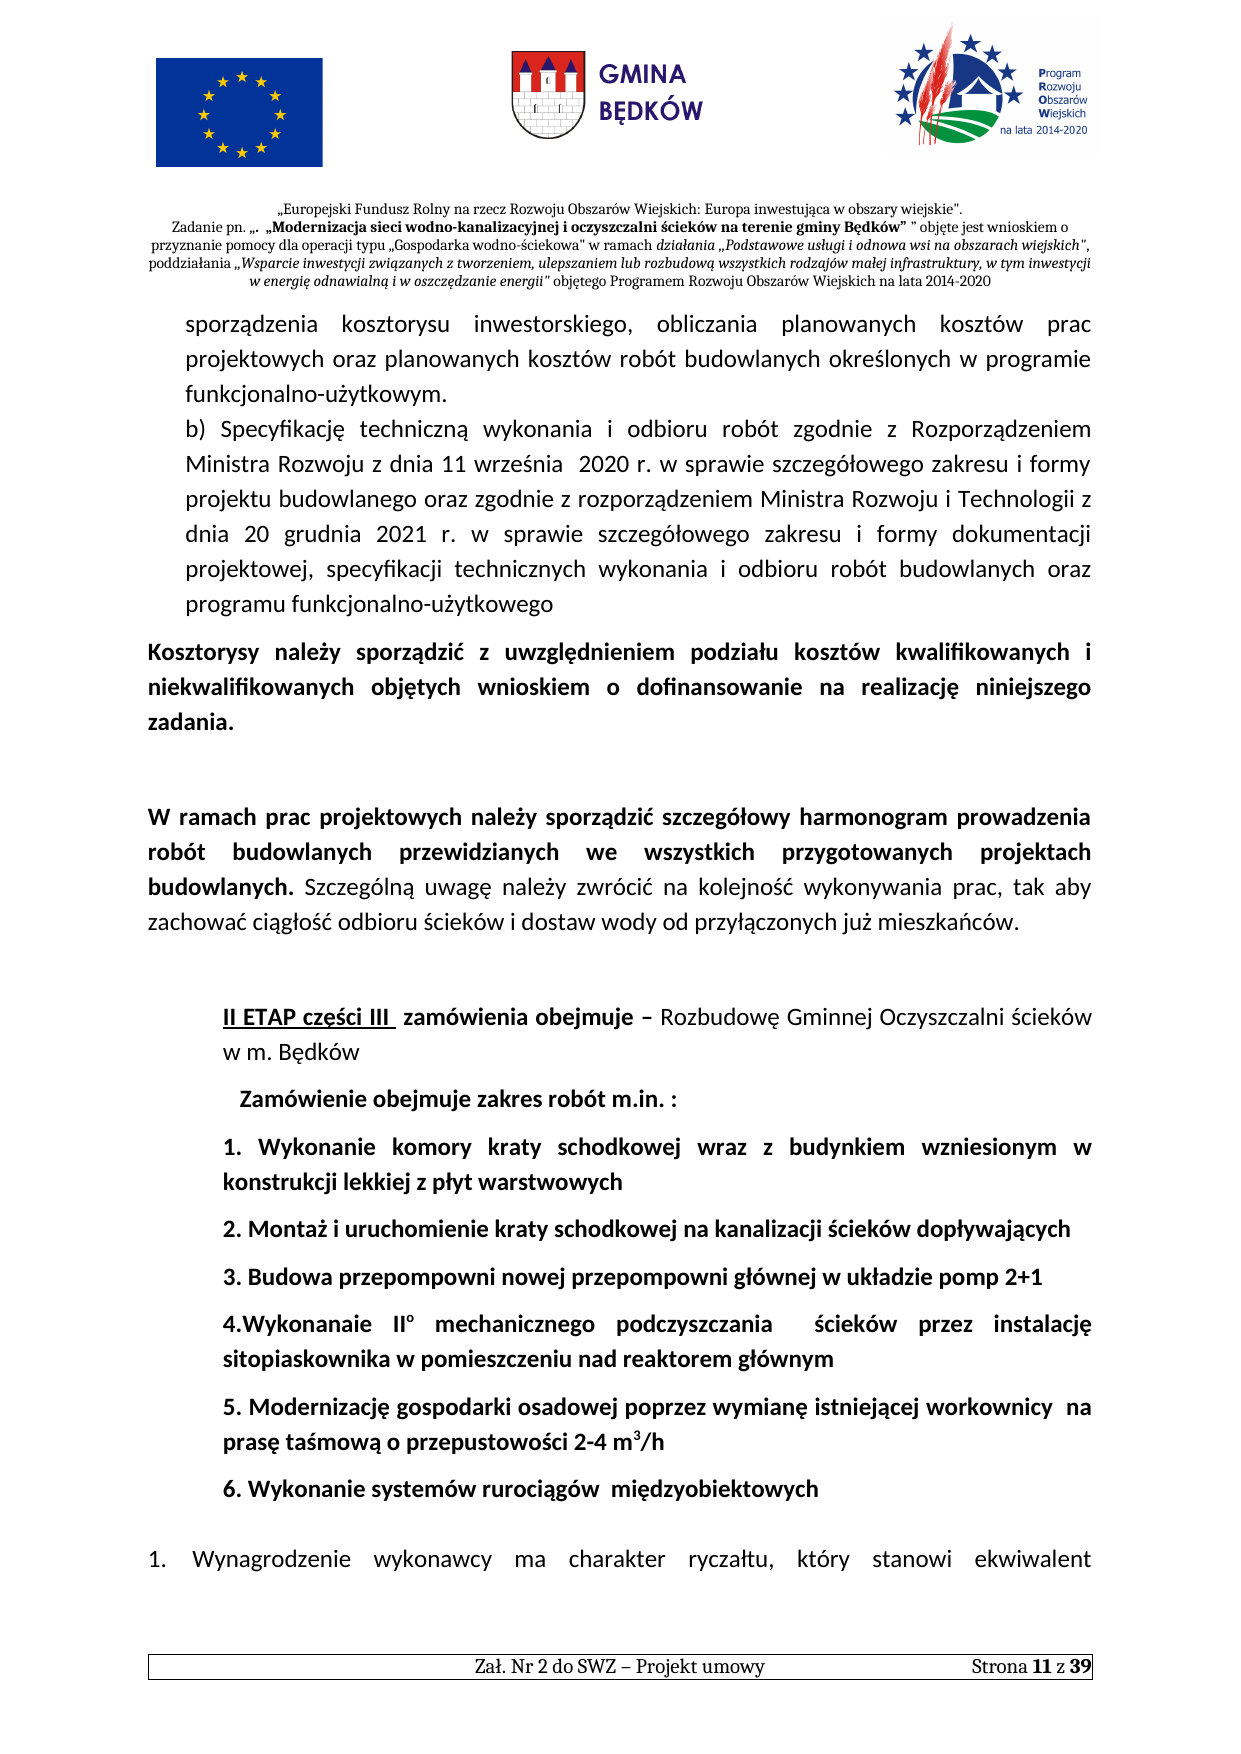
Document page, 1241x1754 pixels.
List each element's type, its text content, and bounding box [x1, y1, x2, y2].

text 2. Montaż i uruchomienie kraty schodkowej na kanalizacji ścieków dopływających [223, 1213, 1093, 1244]
text 6. Wykonanie systemów rurociągów międzyobiektowych [223, 1473, 1093, 1504]
text Zamówienie obejmuje zakres robót m.in. : [223, 1083, 1093, 1114]
text W ramach prac projektowych należy sporządzić szczegółowy harmonogram prowadzenia robót budowlanych przewidzianych we wszystkich przygotowanych projektach budowlanych. Szczególną uwagę należy zwrócić na kolejność wykonywania prac, tak aby zachować ciągłość odbioru ścieków i dostaw wody od przyłączonych już mieszkańców. [148, 801, 1093, 937]
text II ETAP części III zamówienia obejmuje – Rozbudowę Gminnej Oczyszczalni ścieków w m. Będków [223, 1001, 1093, 1067]
text 4.Wykonanaie IIo mechanicznego podczyszczania ścieków przez instalację sitopiaskownika w pomieszczeniu nad reaktorem głównym [223, 1308, 1093, 1374]
text 3. Budowa przepompowni nowej przepompowni głównej w układzie pomp 2+1 [223, 1261, 1093, 1292]
list Wynagrodzenie wykonawcy ma charakter ryczałtu, który stanowi ekwiwalent świadczenia Wykonawcy opisanego w PFU. [148, 1543, 1093, 1574]
picture [885, 15, 1103, 157]
text 5. Modernizację gospodarki osadowej poprzez wymianę istniejącej workownicy na prasę taśmową o przepustowości 2-4 m3/h [223, 1391, 1093, 1457]
text 1. Wykonanie komory kraty schodkowej wraz z budynkiem wzniesionym w konstrukcji lekkiej z płyt warstwowych [223, 1131, 1093, 1197]
text Kosztorysy należy sporządzić z uwzględnieniem podziału kosztów kwalifikowanych i niekwalifikowanych objętych wnioskiem o dofinansowanie na realizację niniejszego zadania. [148, 636, 1093, 737]
picture [511, 51, 729, 139]
picture [156, 58, 323, 167]
